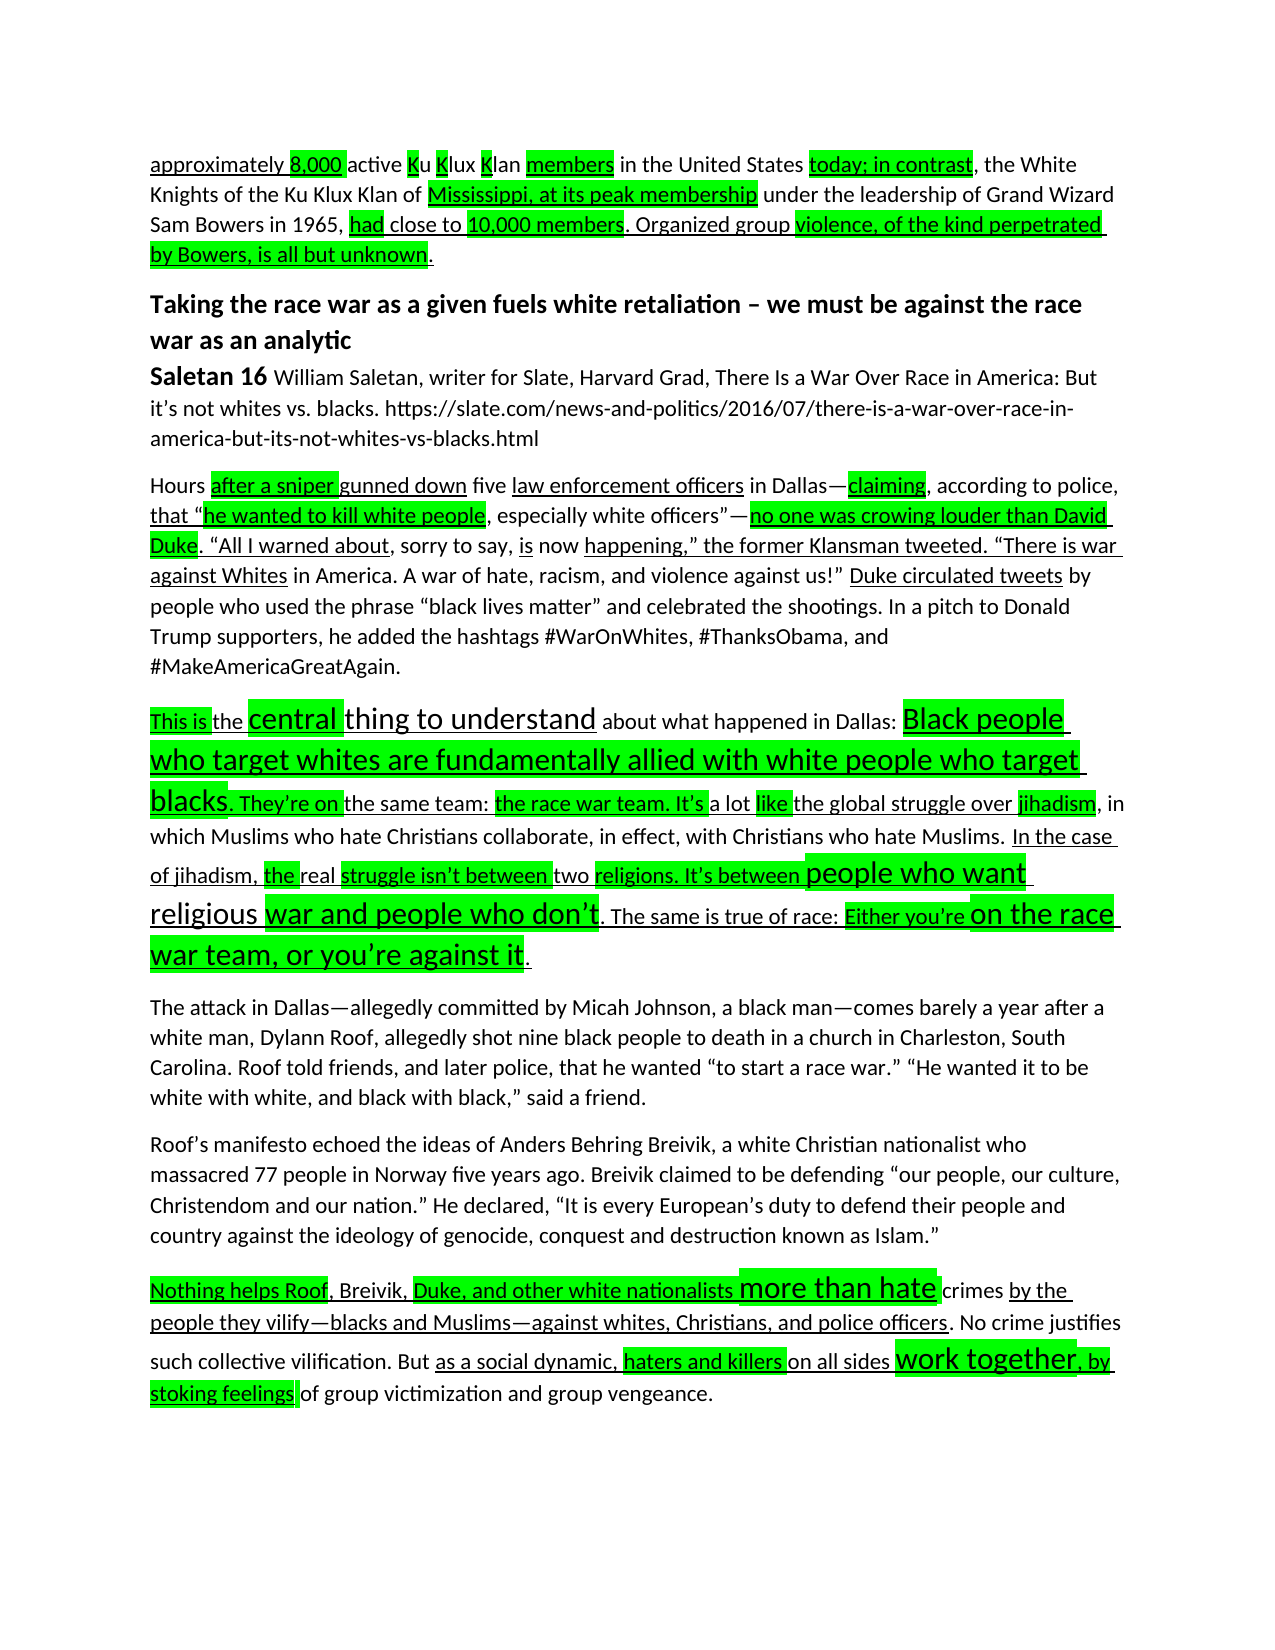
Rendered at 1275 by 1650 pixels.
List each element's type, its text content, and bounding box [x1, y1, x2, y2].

text Hours after a sniper gunned down five law enforcement officers in Dallas—claiming, according to police, that “he wanted to kill white people, especially white officers”—no one was crowing louder than David Duke. “All I warned about, sorry to say, is now happening,” the former Klansman tweeted. “There is war against Whites in America. A war of hate, racism, and violence against us!” Duke circulated tweets by people who used the phrase “black lives matter” and celebrated the shootings. In a pitch to Donald Trump supporters, he added the hashtags #WarOnWhites, #ThanksObama, and #MakeAmericaGreatAgain. [150, 471, 1125, 680]
text This is the central thing to understand about what happened in Dallas: Black people who target whites are fundamentally allied with white people who target blacks. They’re on the same team: the race war team. It’s a lot like the global struggle over jihadism, in which Muslims who hate Christians collaborate, in effect, with Christians who hate Muslims. In the case of jihadism, the real struggle isn’t between two religions. It’s between people who want religious war and people who don’t. The same is true of race: Either you’re on the race war team, or you’re against it. [150, 699, 1125, 973]
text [150, 150, 1125, 269]
subtitle Taking the race war as a given fuels white retaliation – we must be against the race war as an analytic [150, 287, 1125, 356]
text Nothing helps Roof, Breivik, Duke, and other white nationalists more than hate crimes by the people they vilify—blacks and Muslims—against whites, Christians, and police officers. No crime justifies such collective vilification. But as a social dynamic, haters and killers on all sides work together, by stoking feelings of group victimization and group vengeance. [150, 1268, 1125, 1408]
text Saletan 16 William Saletan, writer for Slate, Harvard Grad, There Is a War Over Race in America: But it’s not whites vs. blacks. https://slate.com/news-and-politics/2016/07/there-is-a-war-over-race-in-america-but-its-not-whites-vs-blacks.html [150, 359, 1125, 452]
text Roof’s manifesto echoed the ideas of Anders Behring Breivik, a white Christian nationalist who massacred 77 people in Norway five years ago. Breivik claimed to be defending “our people, our culture, Christendom and our nation.” He declared, “It is every European’s duty to defend their people and country against the ideology of genocide, conquest and destruction known as Islam.” [150, 1130, 1125, 1249]
text The attack in Dallas—allegedly committed by Micah Johnson, a black man—comes barely a year after a white man, Dylann Roof, allegedly shot nine black people to death in a church in Charleston, South Carolina. Roof told friends, and later police, that he wanted “to start a race war.” “He wanted it to be white with white, and black with black,” said a friend. [150, 993, 1125, 1112]
